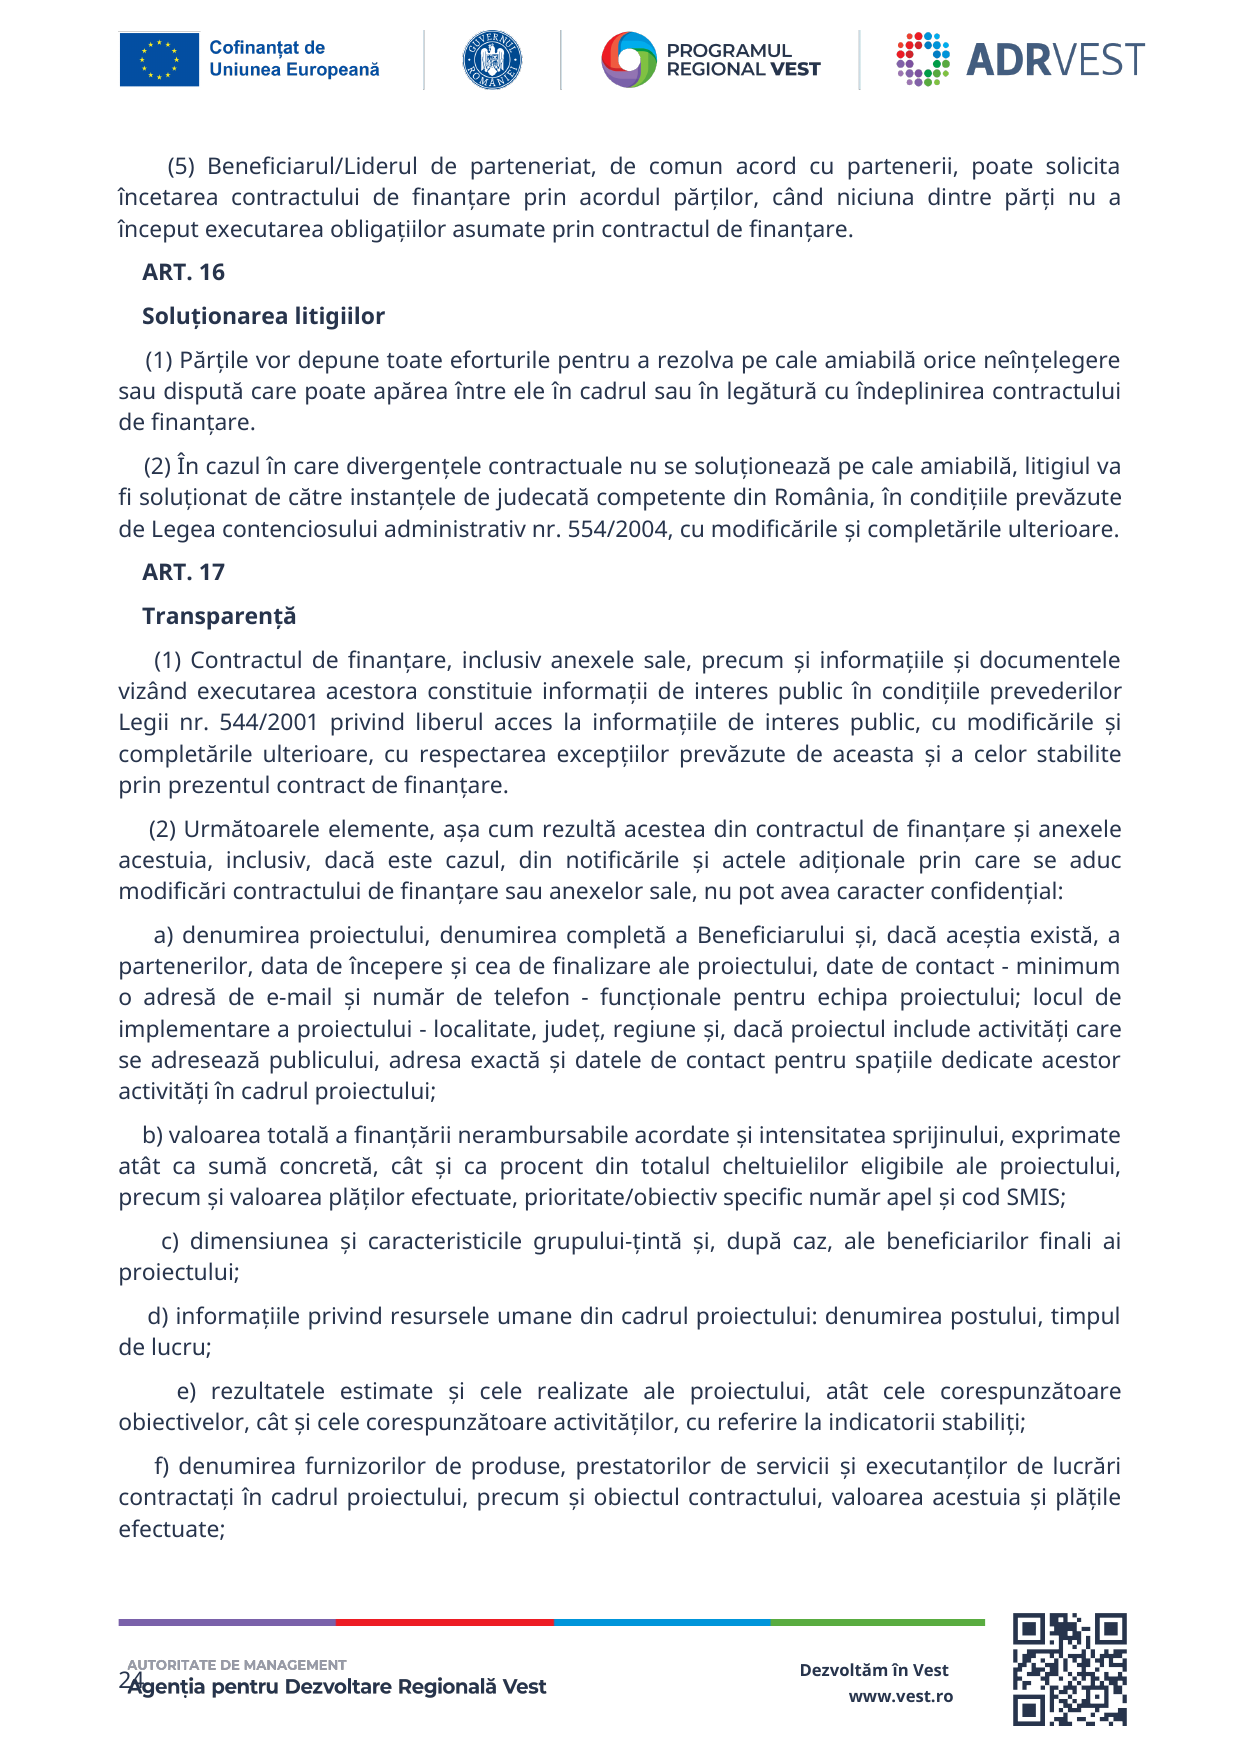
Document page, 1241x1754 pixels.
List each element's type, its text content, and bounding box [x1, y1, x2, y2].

text d) informaţiile privind resursele umane din cadrul proiectului: denumirea postului, timpul de lucru; [118, 1300, 1122, 1362]
text (5) Beneficiarul/Liderul de parteneriat, de comun acord cu partenerii, poate solicita încetarea contractului de finanţare prin acordul părţilor, când niciuna dintre părţi nu a început executarea obligaţiilor asumate prin contractul de finanţare. [118, 150, 1122, 244]
picture [1004, 1604, 1135, 1735]
text Soluţionarea litigiilor [118, 300, 1122, 331]
text b) valoarea totală a finanţării nerambursabile acordate şi intensitatea sprijinului, exprimate atât ca sumă concretă, cât şi ca procent din totalul cheltuielilor eligibile ale proiectului, precum şi valoarea plăţilor efectuate, prioritate/obiectiv specific număr apel şi cod SMIS; [118, 1119, 1122, 1212]
text (1) Contractul de finanţare, inclusiv anexele sale, precum şi informaţiile şi documentele vizând executarea acestora constituie informaţii de interes public în condiţiile prevederilor Legii nr. 544/2001 privind liberul acces la informaţiile de interes public, cu modificările şi completările ulterioare, cu respectarea excepţiilor prevăzute de aceasta şi a celor stabilite prin prezentul contract de finanţare. [118, 644, 1122, 800]
text (1) Părţile vor depune toate eforturile pentru a rezolva pe cale amiabilă orice neînţelegere sau dispută care poate apărea între ele în cadrul sau în legătură cu îndeplinirea contractului de finanţare. [118, 344, 1122, 437]
picture [118, 30, 1146, 90]
text f) denumirea furnizorilor de produse, prestatorilor de servicii şi executanţilor de lucrări contractaţi în cadrul proiectului, precum şi obiectul contractului, valoarea acestuia şi plăţile efectuate; [118, 1450, 1122, 1544]
text ART. 16 [118, 256, 1122, 287]
text Transparenţă [118, 600, 1122, 631]
text e) rezultatele estimate şi cele realizate ale proiectului, atât cele corespunzătoare obiectivelor, cât şi cele corespunzătoare activităţilor, cu referire la indicatorii stabiliţi; [118, 1375, 1122, 1437]
text ART. 17 [118, 556, 1122, 587]
text (2) În cazul în care divergenţele contractuale nu se soluţionează pe cale amiabilă, litigiul va fi soluţionat de către instanţele de judecată competente din România, în condiţiile prevăzute de Legea contenciosului administrativ nr. 554/2004, cu modificările şi completările ulterioare. [118, 450, 1122, 544]
text c) dimensiunea şi caracteristicile grupului-ţintă şi, după caz, ale beneficiarilor finali ai proiectului; [118, 1225, 1122, 1287]
text a) denumirea proiectului, denumirea completă a Beneficiarului şi, dacă aceştia există, a partenerilor, data de începere şi cea de finalizare ale proiectului, date de contact - minimum o adresă de e-mail şi număr de telefon - funcţionale pentru echipa proiectului; locul de implementare a proiectului - localitate, judeţ, regiune şi, dacă proiectul include activităţi care se adresează publicului, adresa exactă şi datele de contact pentru spaţiile dedicate acestor activităţi în cadrul proiectului; [118, 919, 1122, 1106]
text (2) Următoarele elemente, aşa cum rezultă acestea din contractul de finanţare şi anexele acestuia, inclusiv, dacă este cazul, din notificările şi actele adiţionale prin care se aduc modificări contractului de finanţare sau anexelor sale, nu pot avea caracter confidenţial: [118, 812, 1122, 906]
